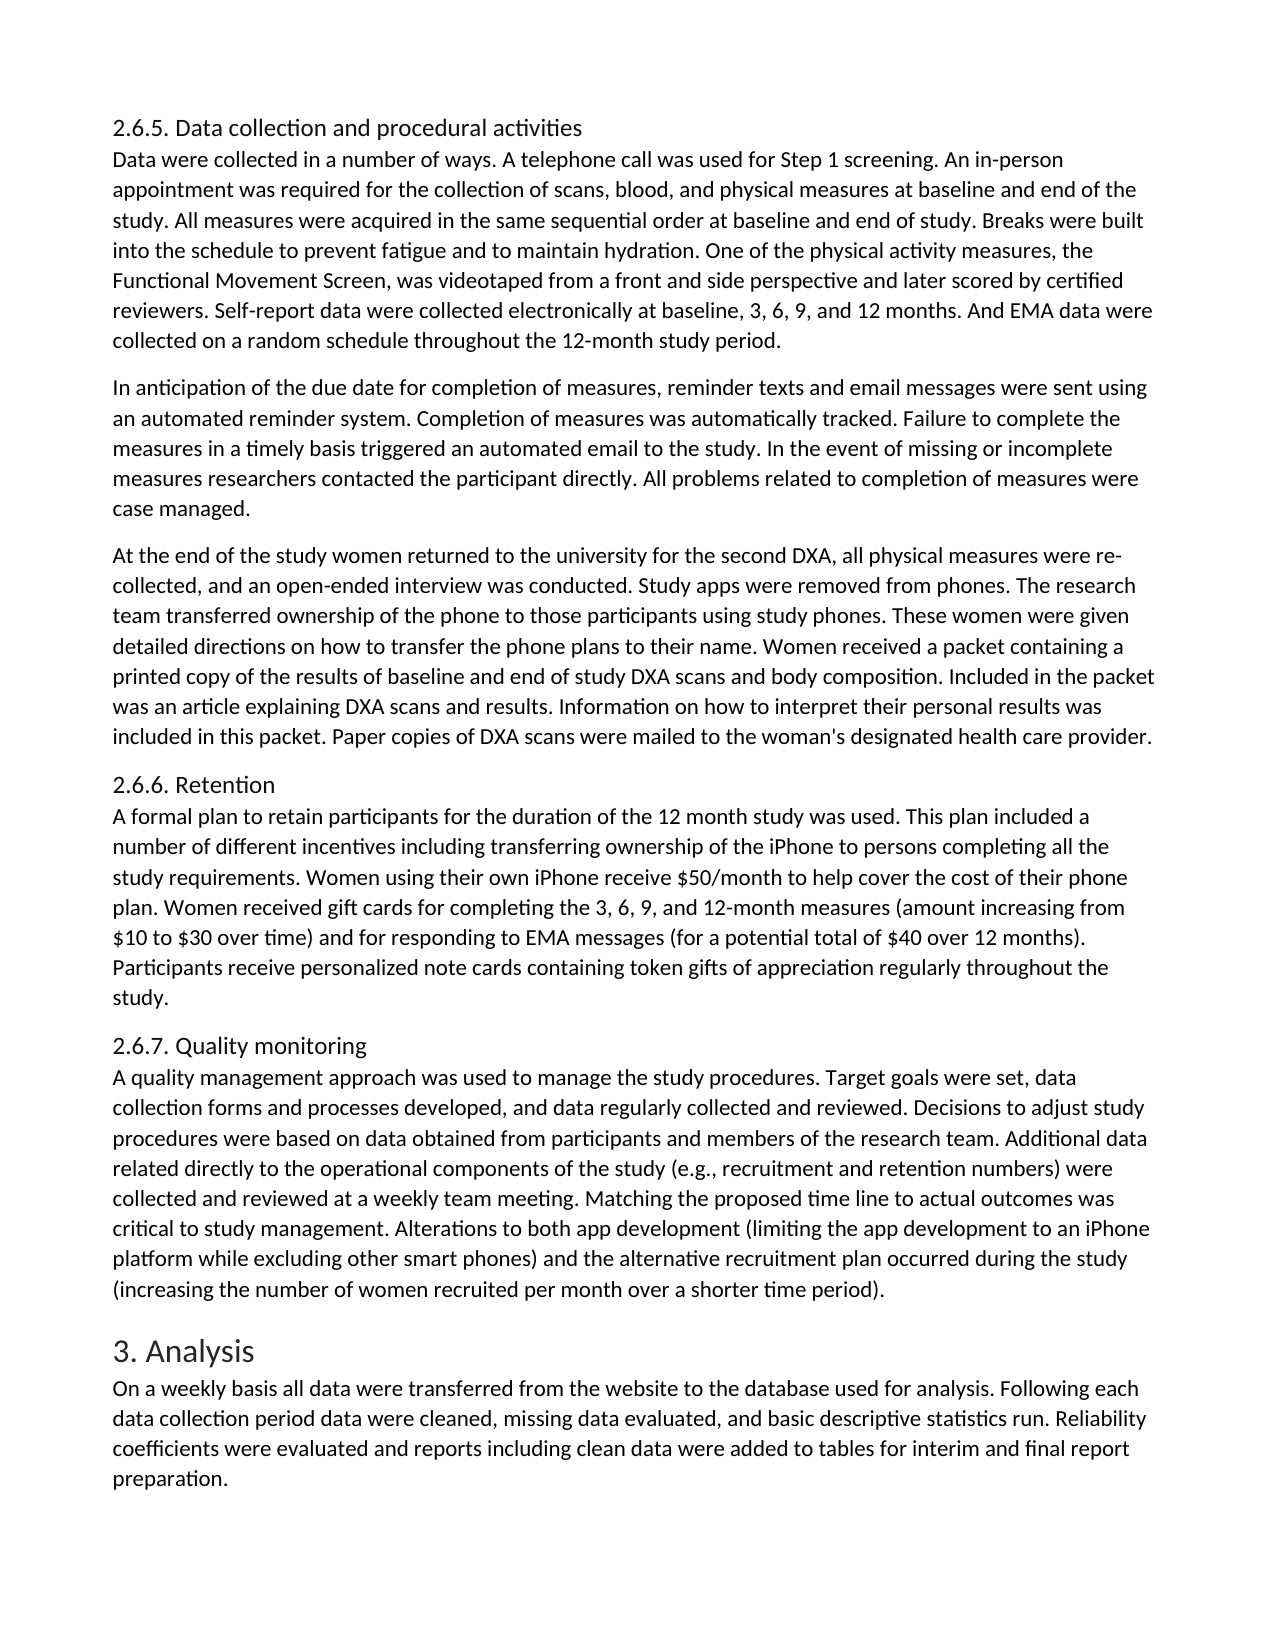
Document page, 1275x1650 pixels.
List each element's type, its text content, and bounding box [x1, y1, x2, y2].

text A quality management approach was used to manage the study procedures. Target goals were set, data collection forms and processes developed, and data regularly collected and reviewed. Decisions to adjust study procedures were based on data obtained from participants and members of the research team. Additional data related directly to the operational components of the study (e.g., recruitment and retention numbers) were collected and reviewed at a weekly team meeting. Matching the proposed time line to actual outcomes was critical to study management. Alterations to both app development (limiting the app development to an iPhone platform while excluding other smart phones) and the alternative recruitment plan occurred during the study (increasing the number of women recruited per month over a shorter time period). [112, 1063, 1162, 1303]
text Data were collected in a number of ways. A telephone call was used for Step 1 screening. An in-person appointment was required for the collection of scans, blood, and physical measures at baseline and end of the study. All measures were acquired in the same sequential order at baseline and end of study. Breaks were built into the schedule to prevent fatigue and to maintain hydration. One of the physical activity measures, the Functional Movement Screen, was videotaped from a front and side perspective and later scored by certified reviewers. Self-report data were collected electronically at baseline, 3, 6, 9, and 12 months. And EMA data were collected on a random schedule throughout the 12-month study period. [112, 145, 1162, 355]
subtitle 2.6.5. Data collection and procedural activities [112, 112, 1162, 143]
subtitle 3. Analysis [112, 1330, 1162, 1371]
subtitle 2.6.6. Retention [112, 769, 1162, 800]
text A formal plan to retain participants for the duration of the 12 month study was used. This plan included a number of different incentives including transferring ownership of the iPhone to persons completing all the study requirements. Women using their own iPhone receive $50/month to help cover the cost of their phone plan. Women received gift cards for completing the 3, 6, 9, and 12-month measures (amount increasing from $10 to $30 over time) and for responding to EMA messages (for a potential total of $40 over 12 months). Participants receive personalized note cards containing token gifts of appreciation regularly throughout the study. [112, 802, 1162, 1012]
text In anticipation of the due date for completion of measures, reminder texts and email messages were sent using an automated reminder system. Completion of measures was automatically tracked. Failure to complete the measures in a timely basis triggered an automated email to the study. In the event of missing or incomplete measures researchers contacted the participant directly. All problems related to completion of measures were case managed. [112, 373, 1162, 522]
text On a weekly basis all data were transferred from the website to the database used for analysis. Following each data collection period data were cleaned, missing data evaluated, and basic descriptive statistics run. Reliability coefficients were evaluated and reports including clean data were added to tables for interim and final report preparation. [112, 1374, 1162, 1493]
text At the end of the study women returned to the university for the second DXA, all physical measures were re-collected, and an open-ended interview was conducted. Study apps were removed from phones. The research team transferred ownership of the phone to those participants using study phones. These women were given detailed directions on how to transfer the phone plans to their name. Women received a packet containing a printed copy of the results of baseline and end of study DXA scans and body composition. Included in the packet was an article explaining DXA scans and results. Information on how to interpret their personal results was included in this packet. Paper copies of DXA scans were mailed to the woman's designated health care provider. [112, 541, 1162, 751]
subtitle 2.6.7. Quality monitoring [112, 1030, 1162, 1061]
